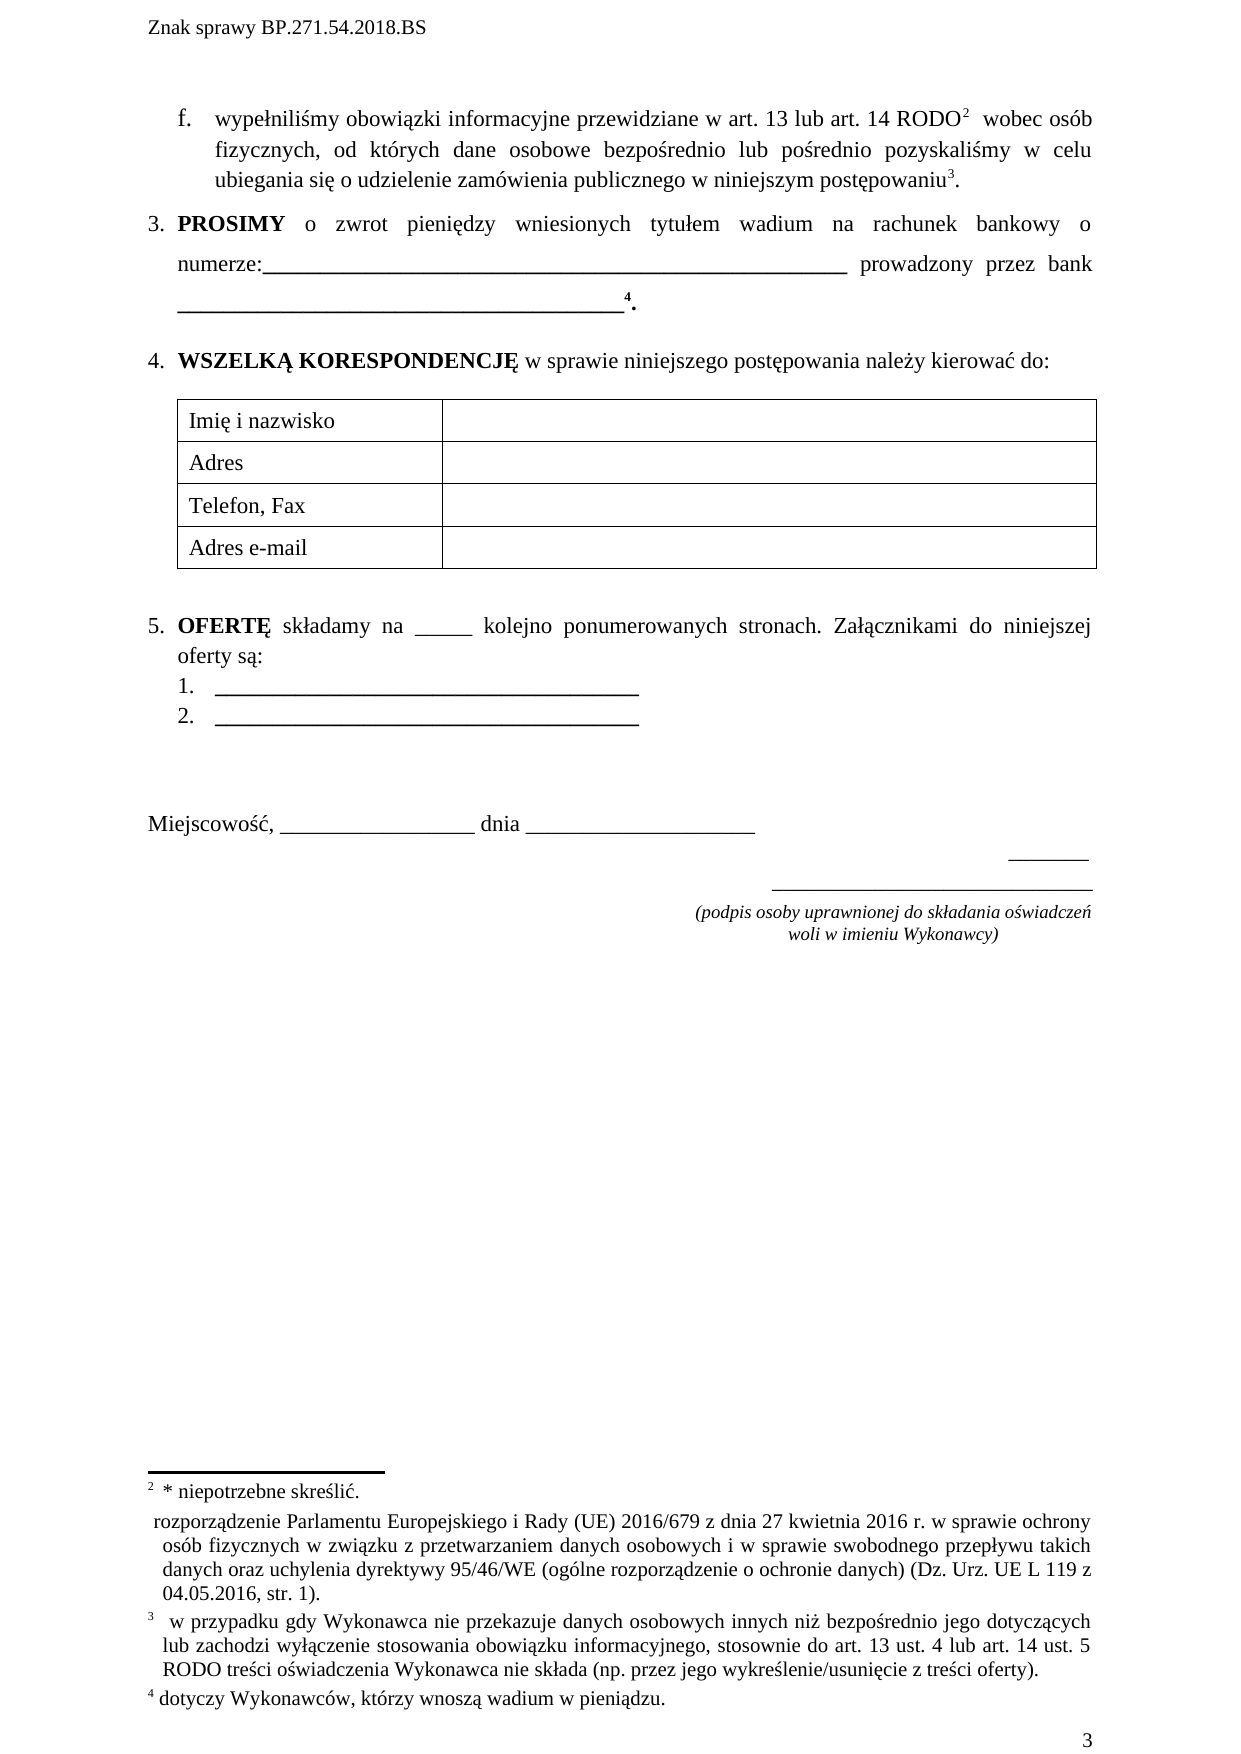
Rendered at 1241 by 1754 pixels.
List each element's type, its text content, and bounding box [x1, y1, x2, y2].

table_cell Adres e-mail [178, 527, 442, 568]
list wypełniliśmy obowiązki informacyjne przewidziane w art. 13 lub art. 14 RODO wobec osób fizycznych, od których dane osobowe bezpośrednio lub pośrednio pozyskaliśmy w celu ubiegania się o udzielenie zamówienia publicznego w niniejszym postępowaniu. [177, 103, 1092, 193]
list _____________________________________ [177, 672, 1092, 698]
list WSZELKĄ KORESPONDENCJĘ w sprawie niniejszego postępowania należy kierować do: [148, 347, 1092, 373]
text (podpis osoby uprawnionej do składania oświadczeń woli w imieniu Wykonawcy) [694, 901, 1092, 944]
table_cell [443, 442, 1096, 483]
table_cell [443, 527, 1096, 568]
list OFERTĘ składamy na _____ kolejno ponumerowanych stronach. Załącznikami do niniejszej oferty są: [148, 612, 1092, 668]
table_header Imię i nazwisko [178, 400, 442, 441]
table_cell Telefon, Fax [178, 484, 442, 526]
list _____________________________________ [177, 702, 1092, 729]
text Miejscowość, _________________ dnia ____________________ [148, 803, 1092, 837]
list PROSIMY o zwrot pieniędzy wniesionych tytułem wadium na rachunek bankowy o numerze:___________________________________________________ prowadzony przez bank _______________________________________. [148, 210, 1092, 316]
table_cell [443, 484, 1096, 526]
text ___________________________________ [148, 837, 1092, 893]
table_cell Adres [178, 442, 442, 483]
table_header [443, 400, 1096, 441]
